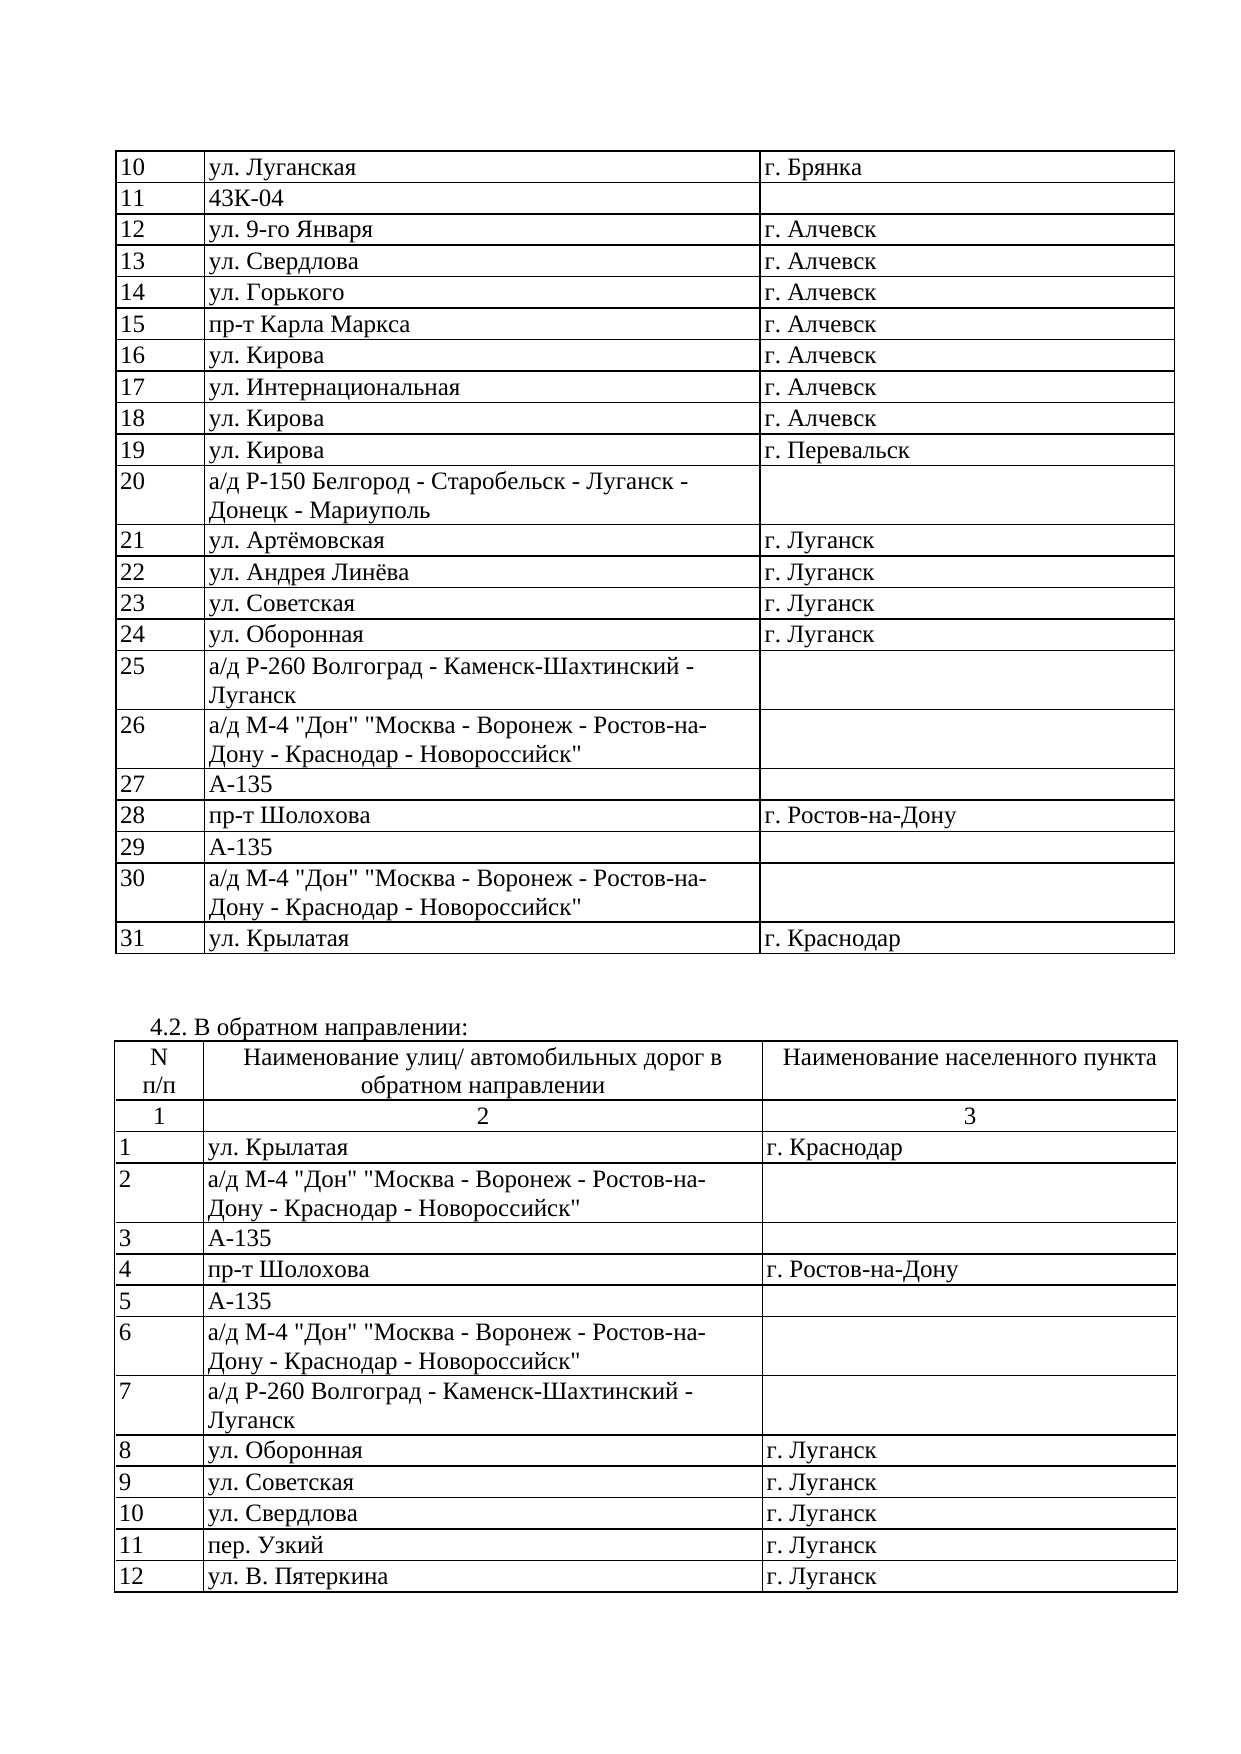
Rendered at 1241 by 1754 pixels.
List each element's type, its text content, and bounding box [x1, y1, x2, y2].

table_cell 26 [117, 710, 204, 768]
table_cell 2 [115, 1163, 203, 1221]
table_cell а/д М-4 "Дон" "Москва - Воронеж - Ростов-на-Дону - Краснодар - Новороссийск" [204, 1164, 762, 1221]
table_cell пр-т Карла Маркса [205, 309, 759, 339]
table_cell А-135 [205, 769, 759, 799]
table_cell 19 [117, 435, 204, 464]
table_cell ул. Луганская [205, 152, 759, 181]
table_cell 43К-04 [205, 183, 759, 213]
table_cell ул. Советская [204, 1467, 762, 1497]
table_cell 4 [115, 1254, 203, 1284]
table_cell г. Ростов-на-Дону [763, 1253, 1177, 1284]
table_cell 21 [117, 525, 204, 555]
table_header N п/п [115, 1042, 203, 1099]
table_cell ул. Оборонная [204, 1436, 762, 1465]
table_cell ул. В. Пятеркина [204, 1561, 762, 1591]
table_cell 27 [117, 769, 204, 799]
table_cell ул. Крылатая [205, 923, 759, 952]
table_cell 15 [117, 309, 204, 339]
table_cell ул. Свердлова [204, 1498, 762, 1528]
table_cell 8 [115, 1435, 203, 1465]
table_cell г. Алчевск [761, 215, 1174, 244]
table_cell 6 [115, 1317, 203, 1375]
table_cell [761, 710, 1174, 768]
table_cell 13 [117, 246, 204, 276]
table_cell а/д М-4 "Дон" "Москва - Воронеж - Ростов-на-Дону - Краснодар - Новороссийск" [204, 1317, 762, 1375]
table_cell г. Луганск [761, 620, 1174, 649]
table_cell г. Брянка [761, 152, 1174, 181]
table_cell 30 [117, 864, 204, 921]
table_cell 17 [117, 372, 204, 402]
table_cell [761, 864, 1174, 921]
table_cell [763, 1316, 1177, 1375]
table_cell 24 [117, 620, 204, 649]
table_cell 3 [763, 1099, 1177, 1131]
table_cell 22 [117, 557, 204, 587]
table_cell ул. Кирова [205, 435, 759, 464]
table_cell 3 [115, 1223, 203, 1253]
table_cell 16 [117, 340, 204, 370]
table_cell ул. Крылатая [204, 1132, 762, 1162]
table_cell г. Ростов-на-Дону [761, 801, 1174, 831]
table_cell г. Луганск [763, 1434, 1177, 1465]
table_cell г. Алчевск [761, 309, 1174, 339]
table_cell 31 [117, 923, 204, 952]
table_cell 28 [117, 801, 204, 831]
table_cell г. Луганск [761, 525, 1174, 555]
table_cell 7 [115, 1376, 203, 1434]
table_cell ул. Кирова [205, 340, 759, 370]
table_cell пр-т Шолохова [205, 801, 759, 831]
text 4.2. В обратном направлении: [150, 1012, 1090, 1040]
table_cell ул. 9-го Января [205, 215, 759, 244]
table_cell ул. Советская [205, 588, 759, 618]
table_cell а/д Р-260 Волгоград - Каменск-Шахтинский - Луганск [205, 651, 759, 708]
table_cell [761, 466, 1174, 524]
table_cell 12 [115, 1561, 203, 1591]
table_cell г. Луганск [763, 1465, 1177, 1497]
table_cell [761, 651, 1174, 708]
table_cell А-135 [204, 1223, 762, 1253]
table_cell [763, 1221, 1177, 1253]
table_cell [763, 1162, 1177, 1221]
table_cell г. Луганск [763, 1497, 1177, 1528]
table_cell г. Луганск [761, 588, 1174, 618]
table_header Наименование улиц/ автомобильных дорог в обратном направлении [204, 1042, 762, 1099]
table_cell ул. Артёмовская [205, 525, 759, 555]
table_cell г. Краснодар [761, 923, 1174, 952]
table_cell [761, 183, 1174, 213]
table_cell А-135 [205, 832, 759, 862]
table_cell 25 [117, 651, 204, 708]
table_cell г. Перевальск [761, 435, 1174, 464]
table_header Наименование населенного пункта [763, 1042, 1177, 1099]
table_cell 18 [117, 403, 204, 433]
table_cell ул. Горького [205, 277, 759, 307]
table_cell [761, 769, 1174, 799]
table_cell [763, 1375, 1177, 1434]
table_cell 5 [115, 1285, 203, 1316]
table_cell г. Краснодар [763, 1131, 1177, 1162]
table_cell г. Алчевск [761, 403, 1174, 433]
table_cell 2 [204, 1101, 762, 1131]
table_cell А-135 [204, 1286, 762, 1316]
table_cell а/д Р-260 Волгоград - Каменск-Шахтинский - Луганск [204, 1376, 762, 1434]
table_cell 29 [117, 832, 204, 862]
table_cell [761, 832, 1174, 862]
table_cell г. Луганск [761, 557, 1174, 587]
table_cell 9 [115, 1466, 203, 1497]
table_cell пр-т Шолохова [204, 1255, 762, 1284]
table_cell [763, 1284, 1177, 1316]
table_cell 11 [117, 183, 204, 213]
table_cell ул. Свердлова [205, 246, 759, 276]
table_cell г. Луганск [763, 1560, 1177, 1591]
table_cell 20 [117, 466, 204, 524]
table_cell а/д Р-150 Белгород - Старобельск - Луганск - Донецк - Мариуполь [205, 466, 759, 524]
table_cell а/д М-4 "Дон" "Москва - Воронеж - Ростов-на-Дону - Краснодар - Новороссийск" [205, 864, 759, 921]
table_cell 10 [115, 1498, 203, 1528]
table_cell г. Алчевск [761, 340, 1174, 370]
table_cell ул. Андрея Линёва [205, 557, 759, 587]
table_cell ул. Оборонная [205, 620, 759, 649]
table_cell ул. Кирова [205, 403, 759, 433]
table_cell 14 [117, 277, 204, 307]
table_cell пер. Узкий [204, 1530, 762, 1560]
table_cell г. Алчевск [761, 372, 1174, 402]
table_cell 1 [115, 1132, 203, 1162]
table_cell г. Алчевск [761, 277, 1174, 307]
table_cell 11 [115, 1529, 203, 1560]
table_cell 10 [117, 152, 204, 181]
table_cell а/д М-4 "Дон" "Москва - Воронеж - Ростов-на-Дону - Краснодар - Новороссийск" [205, 710, 759, 768]
table_cell 12 [117, 215, 204, 244]
table_cell 1 [115, 1100, 203, 1131]
table_cell 23 [117, 588, 204, 618]
table_cell г. Алчевск [761, 246, 1174, 276]
table_cell ул. Интернациональная [205, 372, 759, 402]
table_cell г. Луганск [763, 1528, 1177, 1560]
